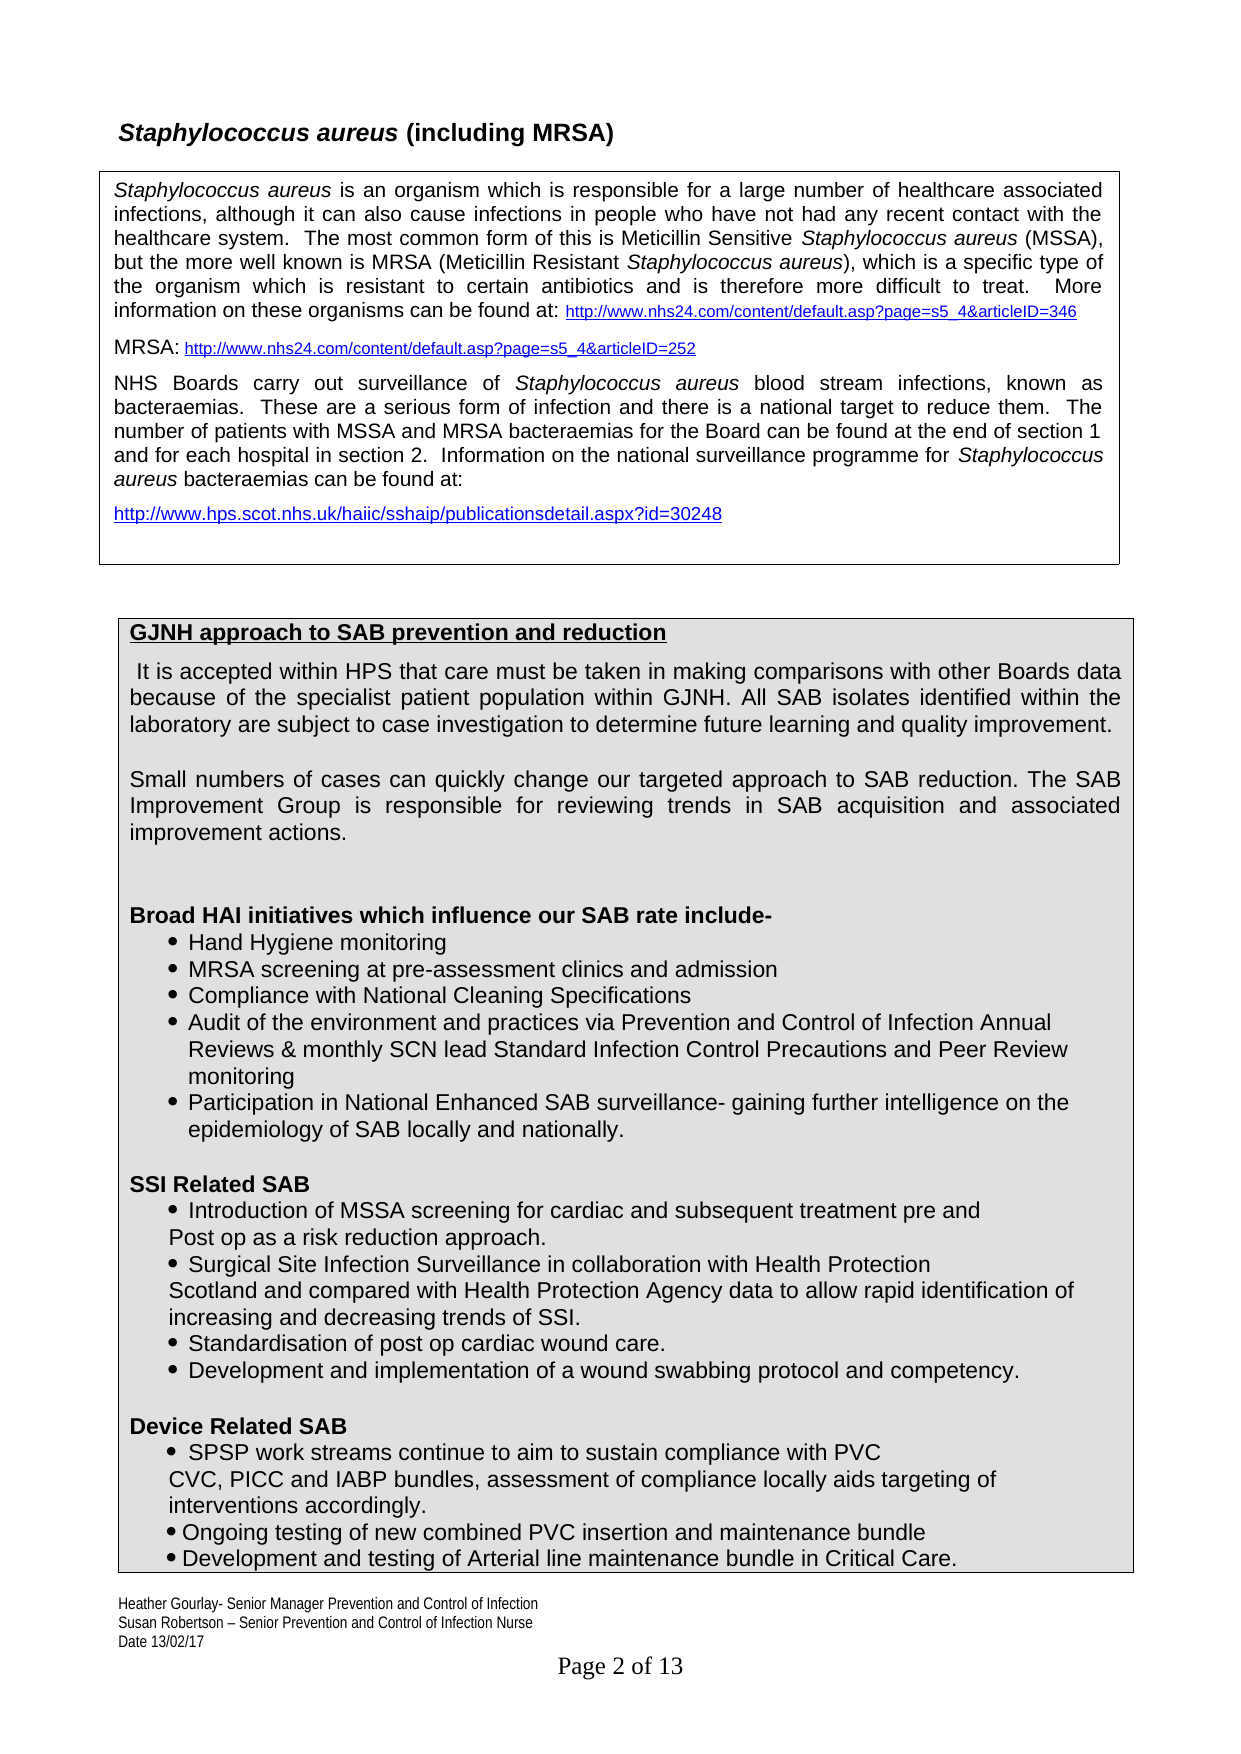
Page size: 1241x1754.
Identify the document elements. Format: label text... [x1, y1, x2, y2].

text Staphylococcus aureus (including MRSA) [118, 118, 1122, 147]
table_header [119, 619, 1133, 1572]
